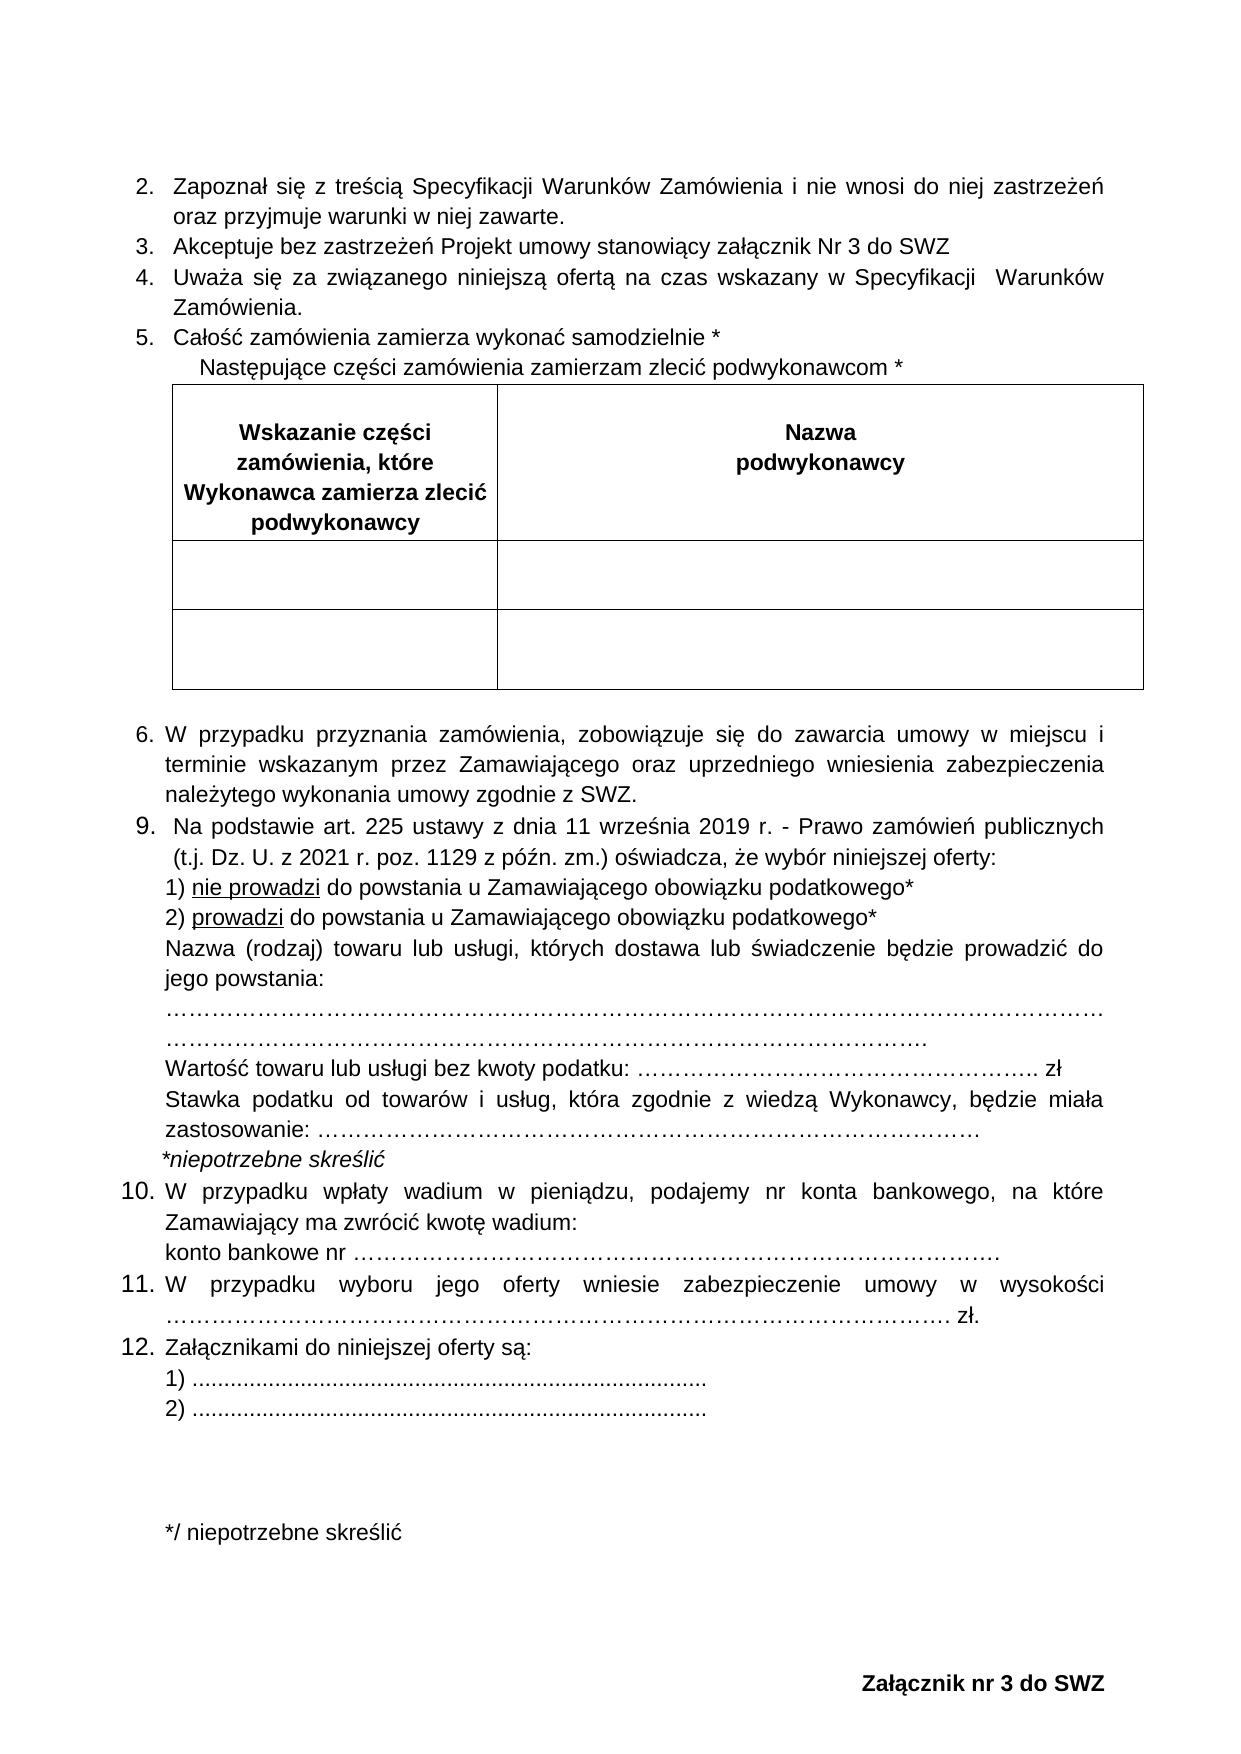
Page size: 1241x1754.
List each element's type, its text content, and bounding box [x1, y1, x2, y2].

text 1) ................................................................................. [121, 1365, 1105, 1391]
list Na podstawie art. 225 ustawy z dnia 11 września 2019 r. - Prawo zamówień publicznych (t.j. Dz. U. z 2021 r. poz. 1129 z późn. zm.) oświadcza, że wybór niniejszej oferty: [135, 811, 1105, 870]
text konto bankowe nr …………………………………………………………………………. [165, 1239, 1105, 1265]
text 1) nie prowadzi do powstania u Zamawiającego obowiązku podatkowego* [165, 874, 1105, 900]
text Załącznik nr 3 do SWZ [135, 1669, 1105, 1696]
text *niepotrzebne skreślić [135, 1146, 1105, 1172]
text Wartość towaru lub usługi bez kwoty podatku: …………………………………………….. zł [165, 1055, 1105, 1082]
table_header Nazwa podwykonawcy [498, 385, 1143, 540]
list Akceptuje bez zastrzeżeń Projekt umowy stanowiący załącznik Nr 3 do SWZ [135, 233, 1105, 260]
list Zapoznał się z treścią Specyfikacji Warunków Zamówienia i nie wnosi do niej zastrzeżeń oraz przyjmuje warunki w niej zawarte. [135, 173, 1105, 229]
list W przypadku przyznania zamówienia, zobowiązuje się do zawarcia umowy w miejscu i terminie wskazanym przez Zamawiającego oraz uprzedniego wniesienia zabezpieczenia należytego wykonania umowy zgodnie z SWZ. [135, 721, 1105, 807]
table_cell [173, 610, 497, 689]
text */ niepotrzebne skreślić [165, 1518, 1105, 1545]
text Stawka podatku od towarów i usług, która zgodnie z wiedzą Wykonawcy, będzie miała zastosowanie: …………………………………………………………………………… [165, 1086, 1105, 1142]
table_header Wskazanie części zamówienia, które Wykonawca zamierza zlecić podwykonawcy [173, 385, 497, 540]
list W przypadku wpłaty wadium w pieniądzu, podajemy nr konta bankowego, na które Zamawiający ma zwrócić kwotę wadium: [121, 1176, 1105, 1235]
list W przypadku wyboru jego oferty wniesie zabezpieczenie umowy w wysokości …………………………………………………………………………………………. zł. [121, 1269, 1105, 1328]
table_cell [498, 541, 1143, 608]
text 2) ................................................................................. [121, 1395, 1105, 1422]
text 2) prowadzi do powstania u Zamawiającego obowiązku podatkowego* [165, 904, 1105, 931]
text Nazwa (rodzaj) towaru lub usługi, których dostawa lub świadczenie będzie prowadzić do jego powstania: [165, 934, 1105, 991]
list Całość zamówienia zamierza wykonać samodzielnie * [135, 324, 1105, 350]
text Następujące części zamówienia zamierzam zlecić podwykonawcom * [135, 354, 1105, 381]
table_cell [498, 610, 1143, 689]
list Uważa się za związanego niniejszą ofertą na czas wskazany w Specyfikacji Warunków Zamówienia. [135, 263, 1105, 320]
text ……………………………………………………………………………………………………………………………………………………………………………………………………. [165, 995, 1105, 1051]
list Załącznikami do niniejszej oferty są: [121, 1332, 1105, 1361]
table_cell [173, 541, 497, 608]
